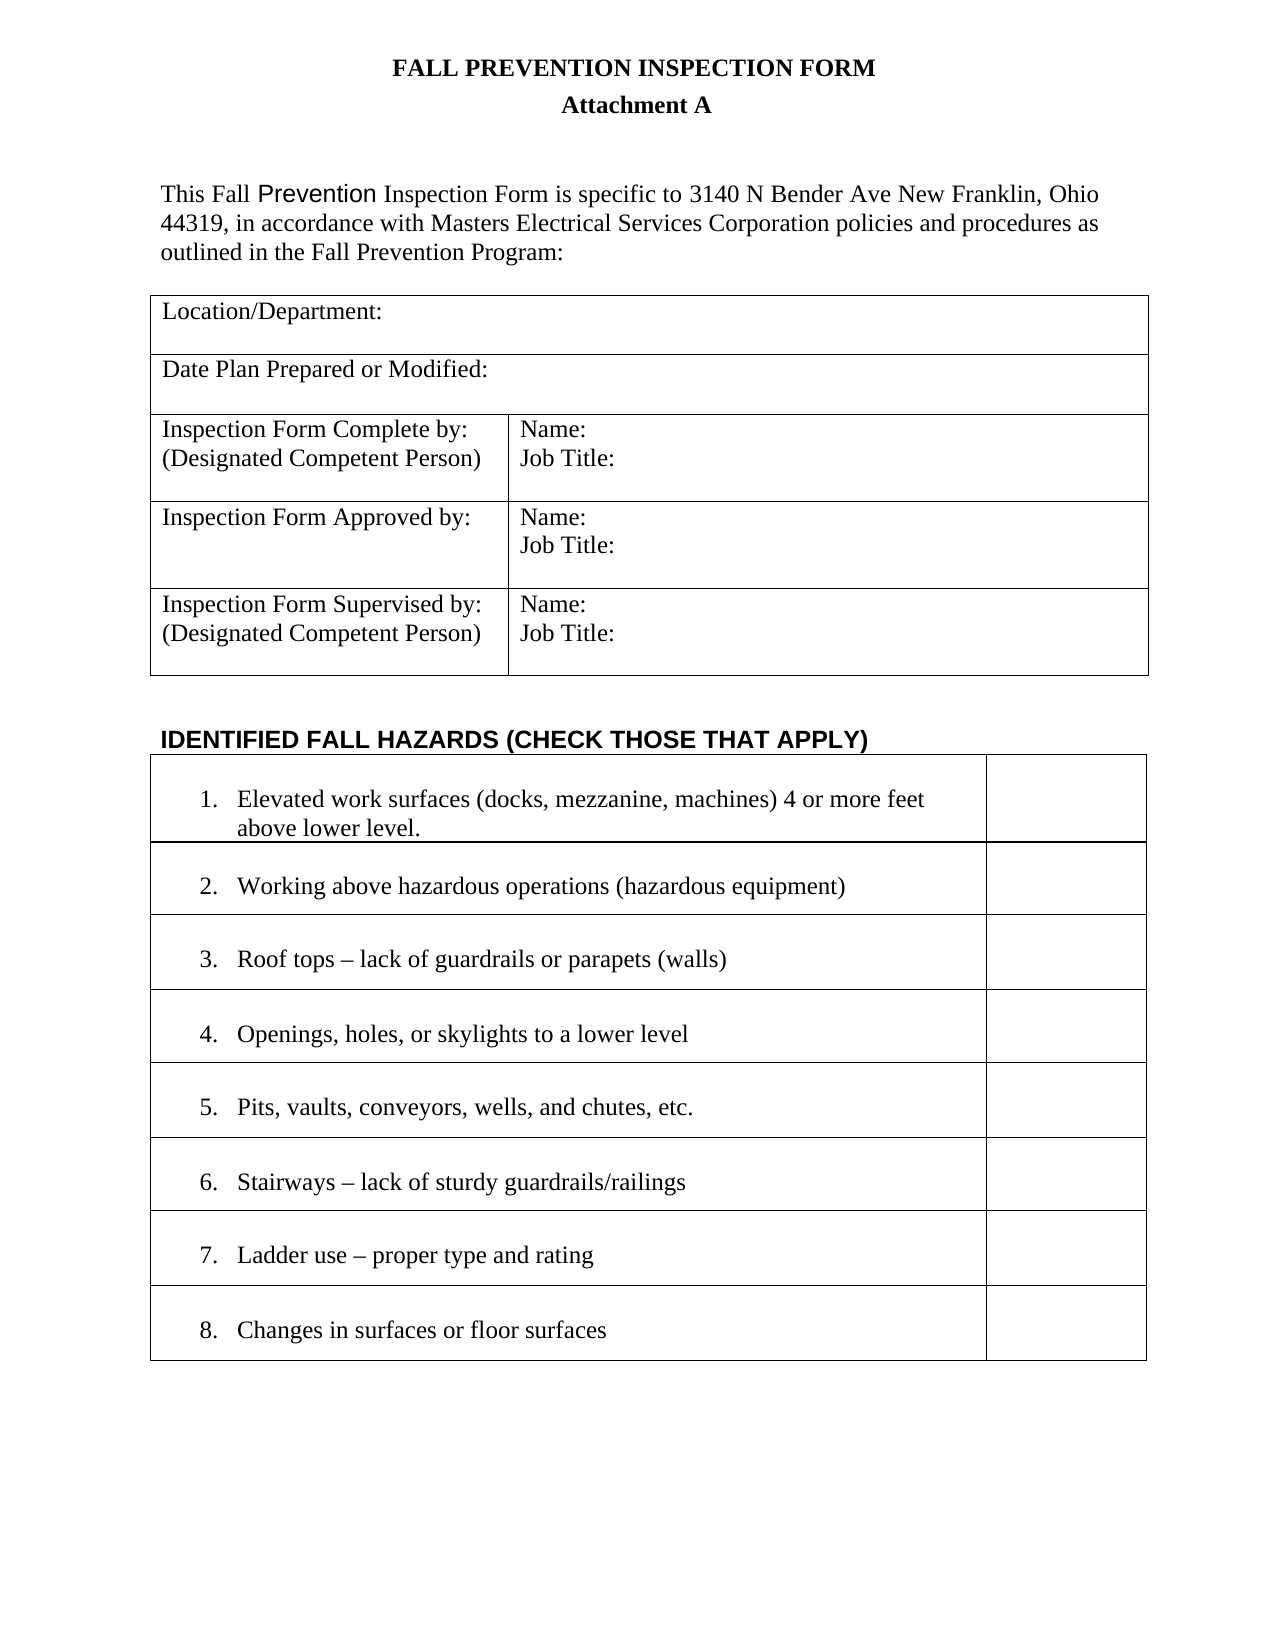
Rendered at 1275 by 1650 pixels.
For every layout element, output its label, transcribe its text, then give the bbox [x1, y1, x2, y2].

table_cell Inspection Form Approved by: [151, 502, 508, 588]
table_cell [987, 1138, 1146, 1210]
table_cell Ladder use – proper type and rating [151, 1211, 986, 1285]
table_cell Roof tops – lack of guardrails or parapets (walls) [151, 915, 986, 989]
table_header Location/Department: [151, 296, 1148, 353]
text This Fall Prevention Inspection Form is specific to 3140 N Bender Ave New Franklin, Ohio 44319, in accordance with Masters Electrical Services Corporation policies and procedures as outlined in the Fall Prevention Program: [160, 179, 1100, 266]
table_cell Changes in surfaces or floor surfaces [151, 1286, 986, 1360]
table_cell Inspection Form Complete by: (Designated Competent Person) [151, 415, 508, 501]
table_cell Inspection Form Supervised by: (Designated Competent Person) [151, 589, 508, 675]
table_cell [987, 843, 1146, 914]
table_cell [987, 1286, 1146, 1360]
table_cell Working above hazardous operations (hazardous equipment) [151, 843, 986, 914]
table_cell Name: Job Title: [509, 502, 1148, 588]
table_cell [987, 915, 1146, 989]
table_cell [987, 1063, 1146, 1137]
table_cell Name: Job Title: [509, 589, 1148, 675]
table_cell Openings, holes, or skylights to a lower level [151, 990, 986, 1062]
table_cell [987, 1211, 1146, 1285]
table_cell Stairways – lack of sturdy guardrails/railings [151, 1138, 986, 1210]
table_header [987, 755, 1146, 841]
table_cell Date Plan Prepared or Modified: [151, 355, 1148, 413]
table_cell [987, 990, 1146, 1062]
table_cell Pits, vaults, conveyors, wells, and chutes, etc. [151, 1063, 986, 1137]
subtitle IDENTIFIED FALL HAZARDS (CHECK THOSE THAT APPLY) [160, 725, 1125, 754]
table_header Elevated work surfaces (docks, mezzanine, machines) 4 or more feet above lower level. [151, 755, 986, 841]
table_cell Name: Job Title: [509, 415, 1148, 501]
